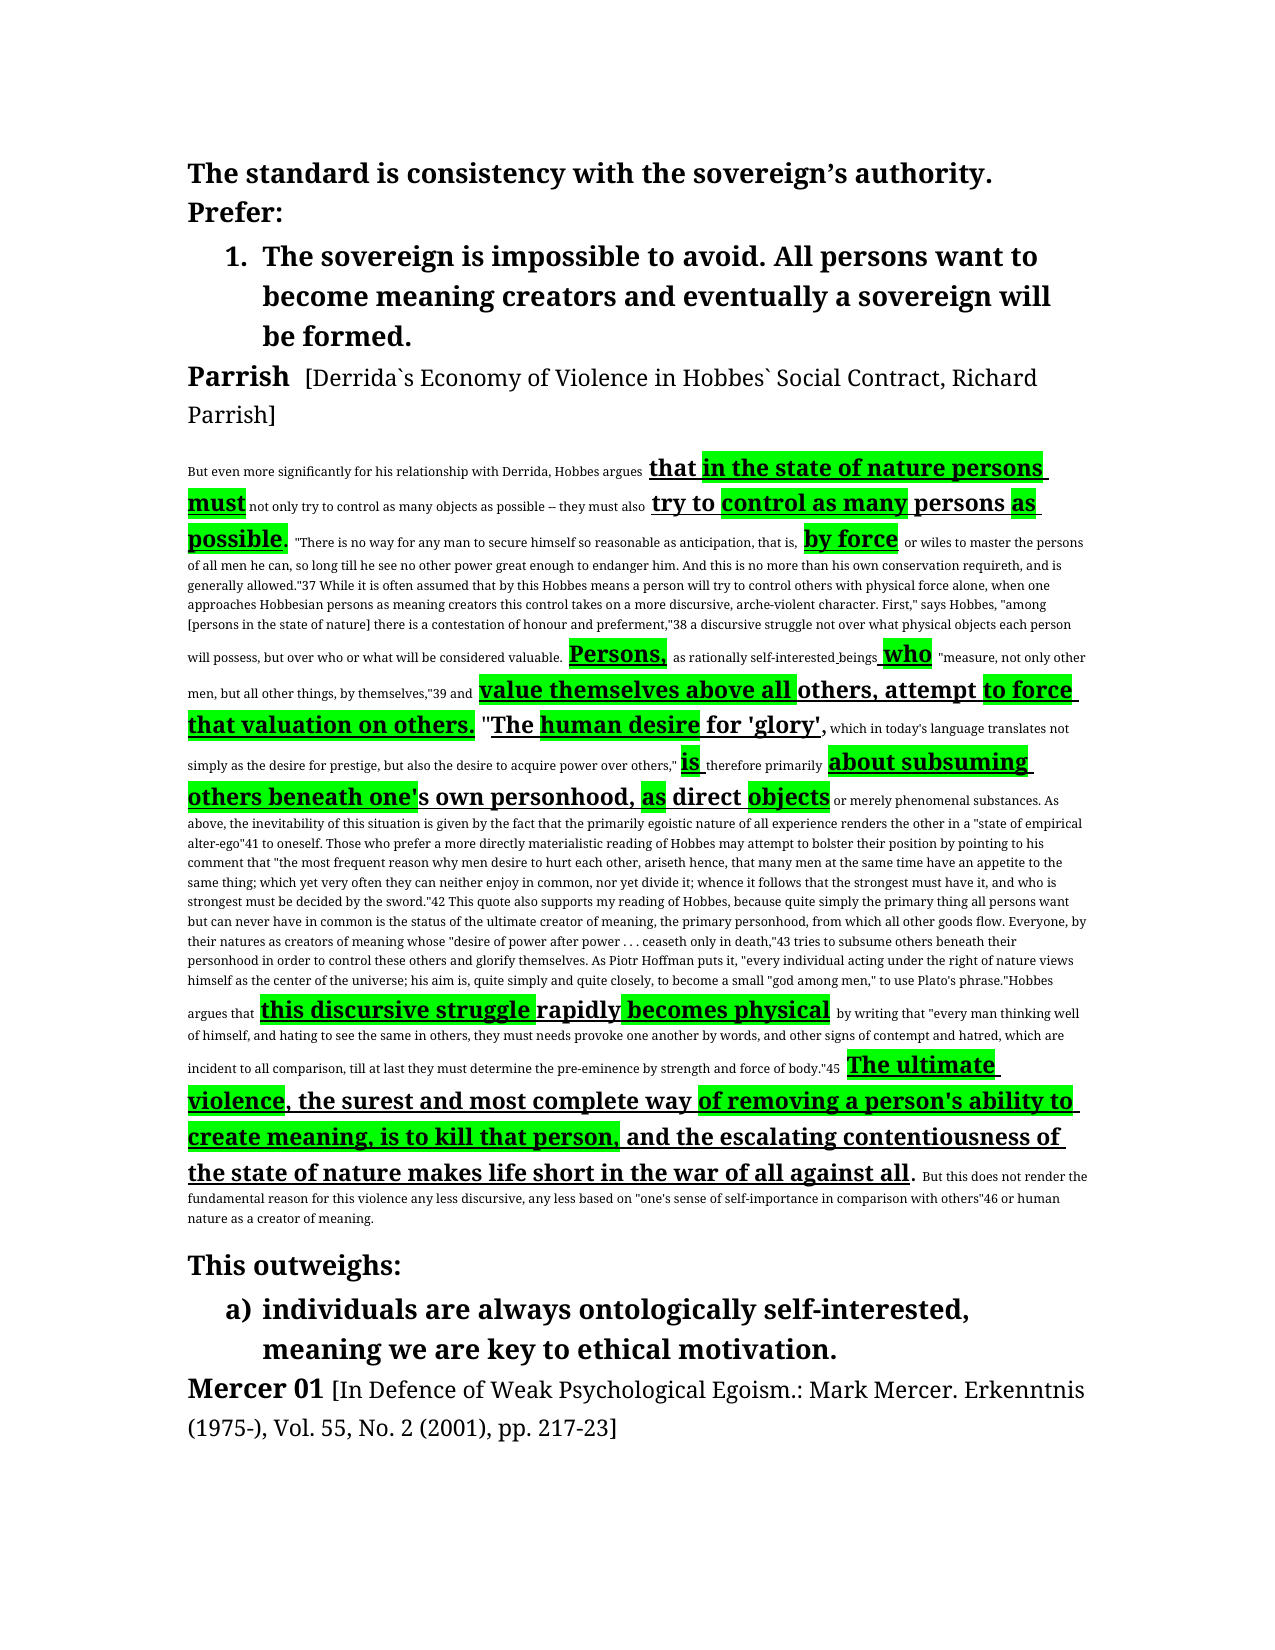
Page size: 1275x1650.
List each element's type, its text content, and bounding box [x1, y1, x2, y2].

text Mercer 01 [In Defence of Weak Psychological Egoism.: Mark Mercer. Erkenntnis (1975-), Vol. 55, No. 2 (2001), pp. 217-23] [187, 1370, 1087, 1443]
text Parrish [Derrida`s Economy of Violence in Hobbes` Social Contract, Richard Parrish] [187, 357, 1087, 430]
subtitle The sovereign is impossible to avoid. All persons want to become meaning creators and eventually a sovereign will be formed. [225, 238, 1087, 354]
subtitle individuals are always ontologically self-interested, meaning we are key to ethical motivation. [225, 1290, 1087, 1367]
subtitle This outweighs: [187, 1246, 1087, 1283]
text But even more significantly for his relationship with Derrida, Hobbes argues that in the state of nature persons must not only try to control as many objects as possible -- they must also try to control as many persons as possible. "There is no way for any man to secure himself so reasonable as anticipation, that is, by force or wiles to master the persons of all men he can, so long till he see no other power great enough to endanger him. And this is no more than his own conservation requireth, and is generally allowed."37 While it is often assumed that by this Hobbes means a person will try to control others with physical force alone, when one approaches Hobbesian persons as meaning creators this control takes on a more discursive, arche-violent character. First," says Hobbes, "among [persons in the state of nature] there is a contestation of honour and preferment,"38 a discursive struggle not over what physical objects each person will possess, but over who or what will be considered valuable. Persons, as rationally self-interested beings who "measure, not only other men, but all other things, by themselves,"39 and value themselves above all others, attempt to force that valuation on others. "The human desire for 'glory', which in today's language translates not simply as the desire for prestige, but also the desire to acquire power over others," is therefore primarily about subsuming others beneath one's own personhood, as direct objects or merely phenomenal substances. As above, the inevitability of this situation is given by the fact that the primarily egoistic nature of all experience renders the other in a "state of empirical alter-ego"41 to oneself. Those who prefer a more directly materialistic reading of Hobbes may attempt to bolster their position by pointing to his comment that "the most frequent reason why men desire to hurt each other, ariseth hence, that many men at the same time have an appetite to the same thing; which yet very often they can neither enjoy in common, nor yet divide it; whence it follows that the strongest must have it, and who is strongest must be decided by the sword."42 This quote also supports my reading of Hobbes, because quite simply the primary thing all persons want but can never have in common is the status of the ultimate creator of meaning, the primary personhood, from which all other goods flow. Everyone, by their natures as creators of meaning whose "desire of power after power . . . ceaseth only in death,"43 tries to subsume others beneath their personhood in order to control these others and glorify themselves. As Piotr Hoffman puts it, "every individual acting under the right of nature views himself as the center of the universe; his aim is, quite simply and quite closely, to become a small "god among men," to use Plato's phrase."Hobbes argues that this discursive struggle rapidly becomes physical by writing that "every man thinking well of himself, and hating to see the same in others, they must needs provoke one another by words, and other signs of contempt and hatred, which are incident to all comparison, till at last they must determine the pre-eminence by strength and force of body."45 The ultimate violence, the surest and most complete way of removing a person's ability to create meaning, is to kill that person, and the escalating contentiousness of the state of nature makes life short in the war of all against all. But this does not render the fundamental reason for this violence any less discursive, any less based on "one's sense of self-importance in comparison with others"46 or human nature as a creator of meaning. [187, 451, 1087, 1227]
subtitle The standard is consistency with the sovereign’s authority. Prefer: [187, 154, 1087, 231]
